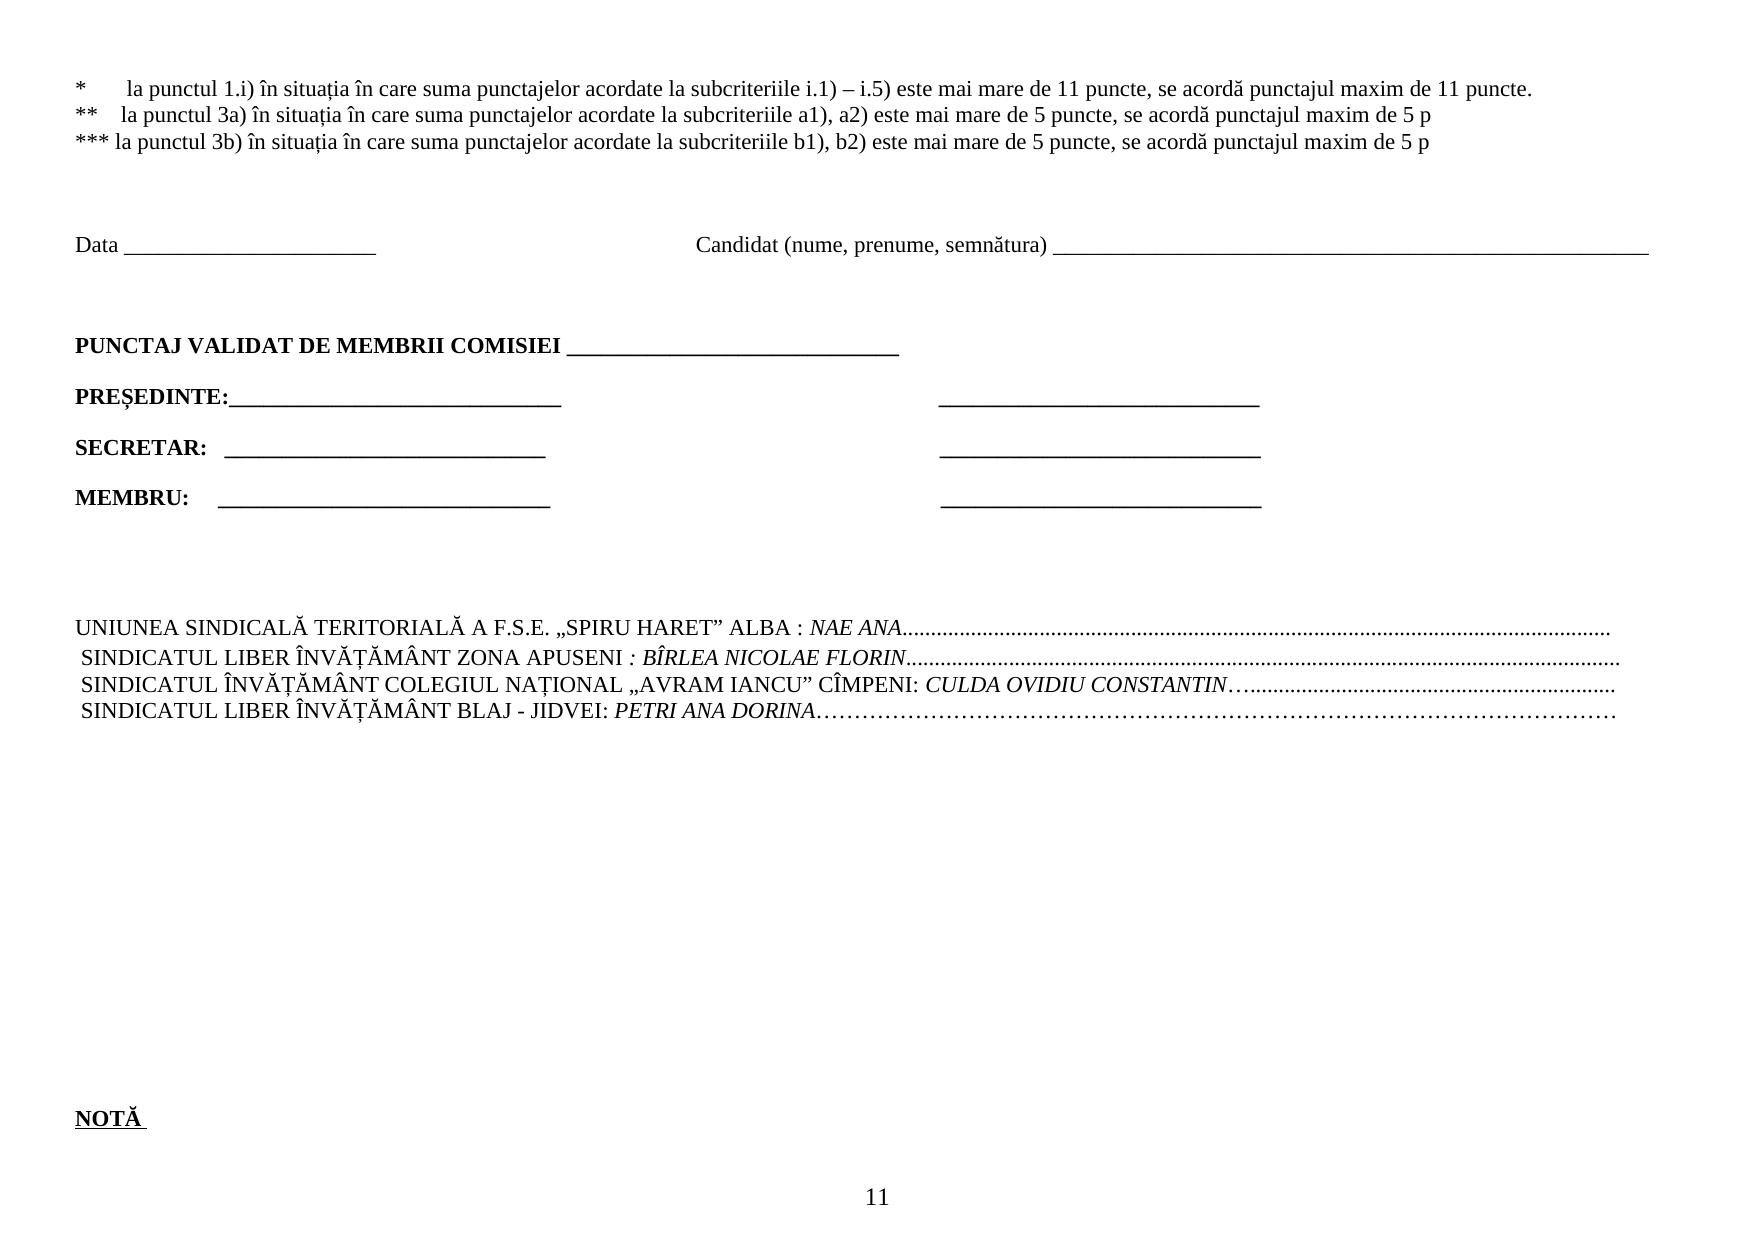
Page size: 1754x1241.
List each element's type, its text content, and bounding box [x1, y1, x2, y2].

text SINDICATUL ÎNVĂȚĂMÂNT COLEGIUL NAȚIONAL „AVRAM IANCU” CÎMPENI: CULDA OVIDIU CONSTANTIN…................................................................ [75, 671, 1679, 697]
text PUNCTAJ VALIDAT DE MEMBRII COMISIEI _____________________________ [75, 332, 1679, 359]
text SINDICATUL LIBER ÎNVĂȚĂMÂNT ZONA APUSENI : BÎRLEA NICOLAE FLORIN............................................................................................................................. [75, 644, 1679, 671]
text *** la punctul 3b) în situația în care suma punctajelor acordate la subcriteriile b1), b2) este mai mare de 5 puncte, se acordă punctajul maxim de 5 p [75, 128, 1679, 154]
text SINDICATUL LIBER ÎNVĂȚĂMÂNT BLAJ - JIDVEI: PETRI ANA DORINA…………………………………………………………………………………………… [75, 697, 1679, 723]
text Data ______________________ Candidat (nume, prenume, semnătura) ____________________________________________________ [75, 231, 1679, 257]
text NOTĂ [75, 1104, 1679, 1131]
text * la punctul 1.i) în situația în care suma punctajelor acordate la subcriteriile i.1) – i.5) este mai mare de 11 puncte, se acordă punctajul maxim de 11 puncte. [75, 75, 1679, 101]
text PREȘEDINTE:_____________________________ ____________________________ [75, 383, 1679, 409]
text MEMBRU: _____________________________ ____________________________ [75, 484, 1679, 511]
text ** la punctul 3a) în situația în care suma punctajelor acordate la subcriteriile a1), a2) este mai mare de 5 puncte, se acordă punctajul maxim de 5 p [75, 101, 1679, 128]
text SECRETAR: ____________________________ ____________________________ [75, 434, 1679, 460]
text UNIUNEA SINDICALĂ TERITORIALĂ A F.S.E. „SPIRU HARET” ALBA : NAE ANA............................................................................................................................ [75, 614, 1679, 641]
